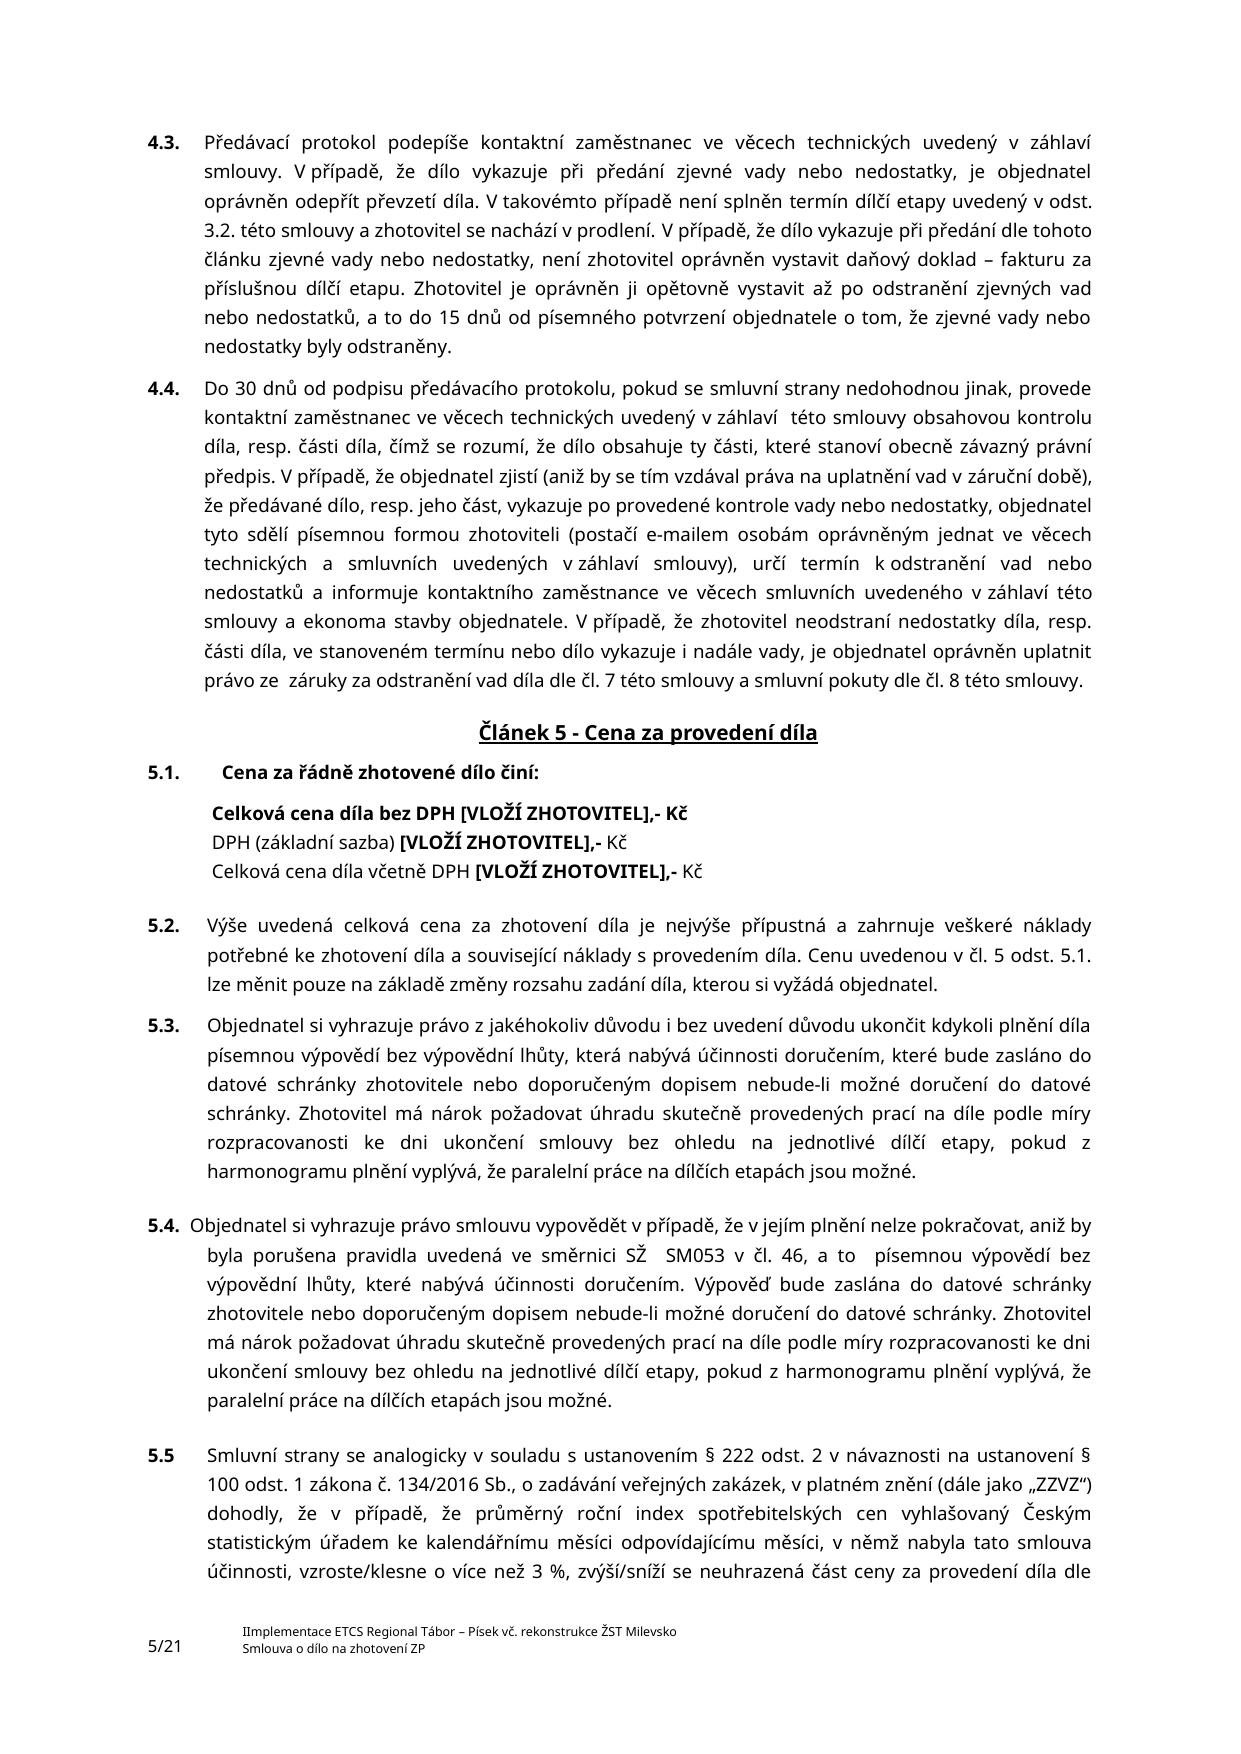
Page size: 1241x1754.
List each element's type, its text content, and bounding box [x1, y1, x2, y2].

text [148, 1439, 1092, 1584]
text 5.3. Objednatel si vyhrazuje právo z jakéhokoliv důvodu i bez uvedení důvodu ukončit kdykoli plnění díla písemnou výpovědí bez výpovědní lhůty, která nabývá účinnosti doručením, které bude zasláno do datové schránky zhotovitele nebo doporučeným dopisem nebude-li možné doručení do datové schránky. Zhotovitel má nárok požadovat úhradu skutečně provedených prací na díle podle míry rozpracovanosti ke dni ukončení smlouvy bez ohledu na jednotlivé dílčí etapy, pokud z harmonogramu plnění vyplývá, že paralelní práce na dílčích etapách jsou možné. [148, 1009, 1092, 1184]
text 4.3. Předávací protokol podepíše kontaktní zaměstnanec ve věcech technických uvedený v záhlaví smlouvy. V případě, že dílo vykazuje při předání zjevné vady nebo nedostatky, je objednatel oprávněn odepřít převzetí díla. V takovémto případě není splněn termín dílčí etapy uvedený v odst. 3.2. této smlouvy a zhotovitel se nachází v prodlení. V případě, že dílo vykazuje při předání dle tohoto článku zjevné vady nebo nedostatky, není zhotovitel oprávněn vystavit daňový doklad – fakturu za příslušnou dílčí etapu. Zhotovitel je oprávněn ji opětovně vystavit až po odstranění zjevných vad nebo nedostatků, a to do 15 dnů od písemného potvrzení objednatele o tom, že zjevné vady nebo nedostatky byly odstraněny. [148, 126, 1092, 360]
text Celková cena díla včetně DPH [VLOŽÍ ZHOTOVITEL],- Kč [148, 855, 1092, 884]
text Celková cena díla bez DPH [VLOŽÍ ZHOTOVITEL],- Kč [207, 797, 1092, 826]
subtitle 5.1. Cena za řádně zhotovené dílo činí: [148, 759, 1092, 784]
text 5.2. Výše uvedená celková cena za zhotovení díla je nejvýše přípustná a zahrnuje veškeré náklady potřebné ke zhotovení díla a související náklady s provedením díla. Cenu uvedenou v čl. 5 odst. 5.1. lze měnit pouze na základě změny rozsahu zadání díla, kterou si vyžádá objednatel. [148, 909, 1092, 997]
text 5.4. Objednatel si vyhrazuje právo smlouvu vypovědět v případě, že v jejím plnění nelze pokračovat, aniž by byla porušena pravidla uvedená ve směrnici SŽ SM053 v čl. 46, a to písemnou výpovědí bez výpovědní lhůty, které nabývá účinnosti doručením. Výpověď bude zaslána do datové schránky zhotovitele nebo doporučeným dopisem nebude-li možné doručení do datové schránky. Zhotovitel má nárok požadovat úhradu skutečně provedených prací na díle podle míry rozpracovanosti ke dni ukončení smlouvy bez ohledu na jednotlivé dílčí etapy, pokud z harmonogramu plnění vyplývá, že paralelní práce na dílčích etapách jsou možné. [148, 1209, 1092, 1414]
text DPH (základní sazba) [VLOŽÍ ZHOTOVITEL],- Kč [148, 826, 1092, 855]
text 4.4. Do 30 dnů od podpisu předávacího protokolu, pokud se smluvní strany nedohodnou jinak, provede kontaktní zaměstnanec ve věcech technických uvedený v záhlaví této smlouvy obsahovou kontrolu díla, resp. části díla, čímž se rozumí, že dílo obsahuje ty části, které stanoví obecně závazný právní předpis. V případě, že objednatel zjistí (aniž by se tím vzdával práva na uplatnění vad v záruční době), že předávané dílo, resp. jeho část, vykazuje po provedené kontrole vady nebo nedostatky, objednatel tyto sdělí písemnou formou zhotoviteli (postačí e-mailem osobám oprávněným jednat ve věcech technických a smluvních uvedených v záhlaví smlouvy), určí termín k odstranění vad nebo nedostatků a informuje kontaktního zaměstnance ve věcech smluvních uvedeného v záhlaví této smlouvy a ekonoma stavby objednatele. V případě, že zhotovitel neodstraní nedostatky díla, resp. části díla, ve stanoveném termínu nebo dílo vykazuje i nadále vady, je objednatel oprávněn uplatnit právo ze záruky za odstranění vad díla dle čl. 7 této smlouvy a smluvní pokuty dle čl. 8 této smlouvy. [148, 372, 1092, 693]
subtitle Článek 5 - Cena za provedení díla [204, 718, 1092, 746]
